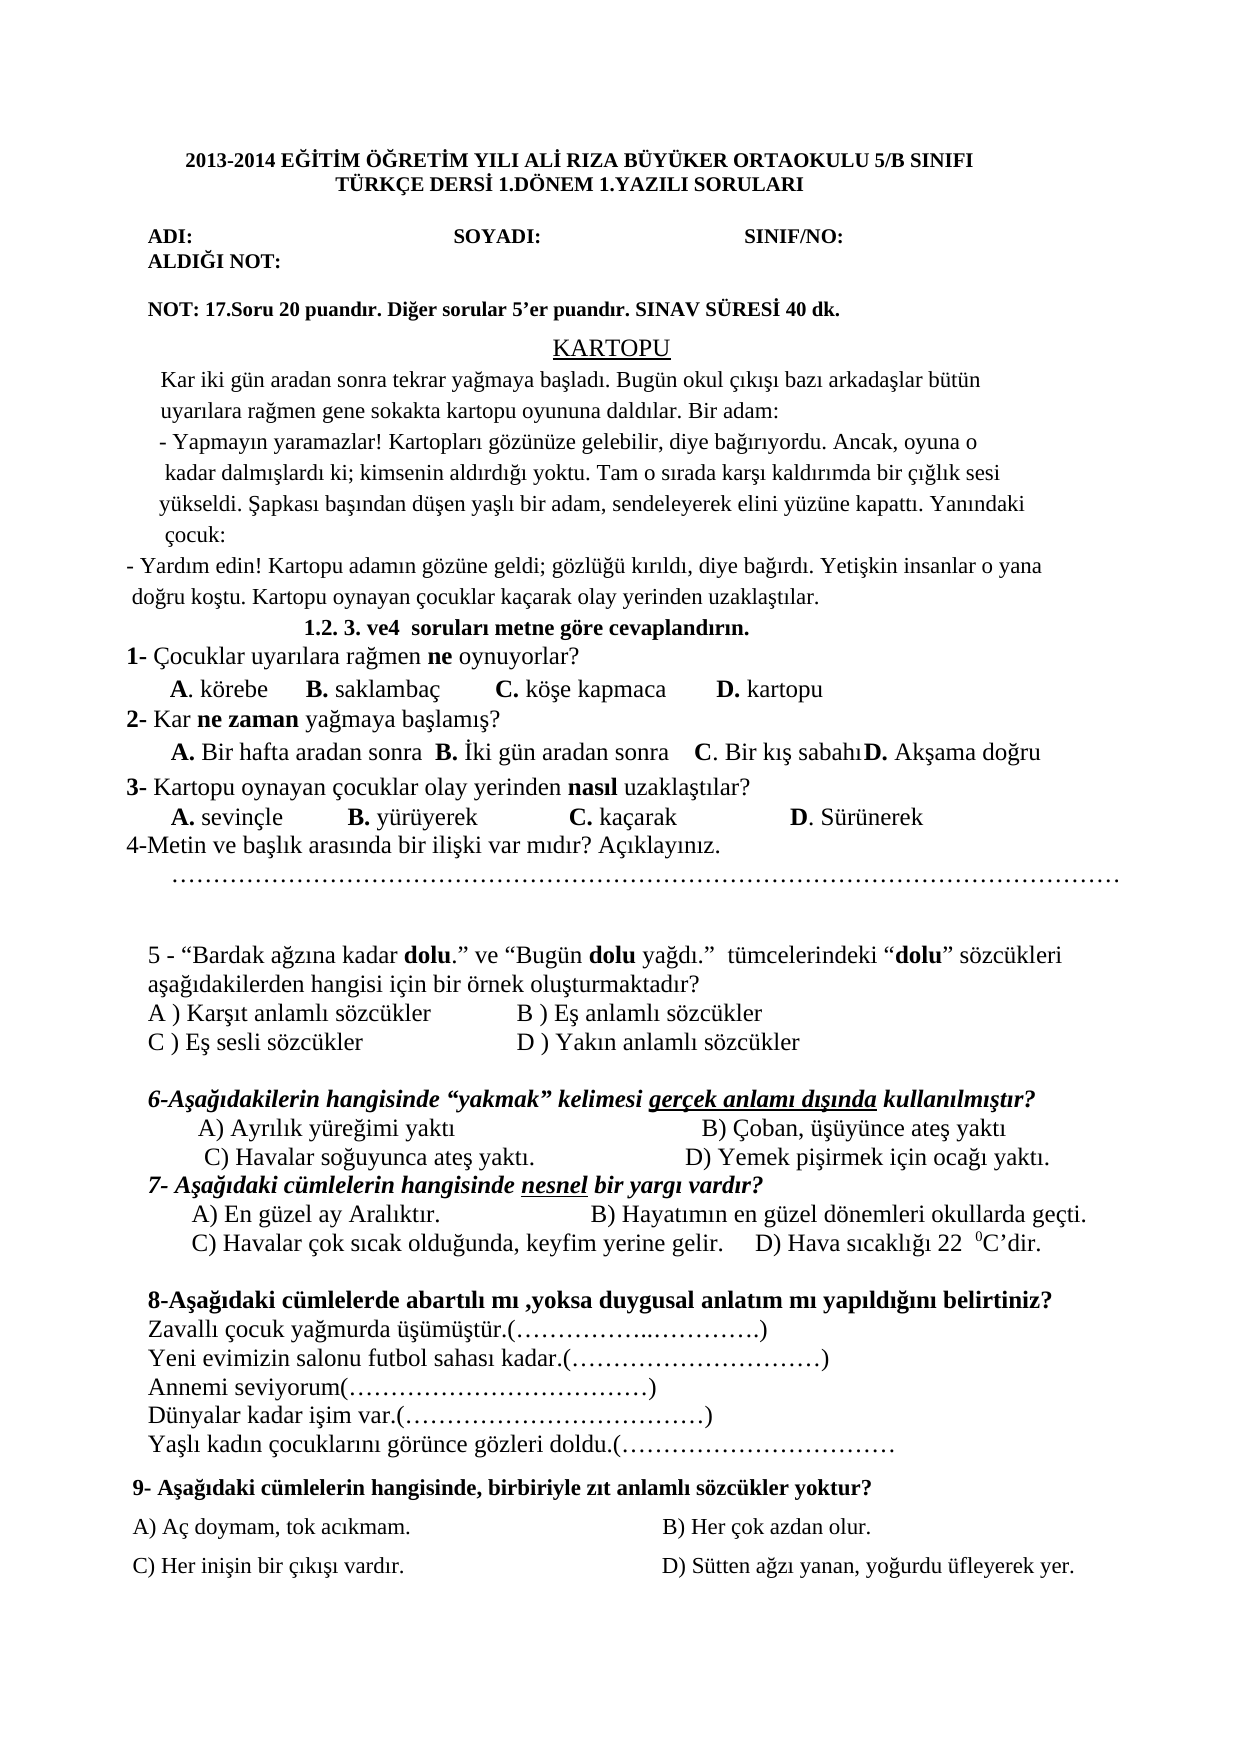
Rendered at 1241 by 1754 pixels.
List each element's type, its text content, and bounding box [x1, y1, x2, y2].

text doğru koştu. Kartopu oynayan çocuklar kaçarak olay yerinden uzaklaştılar. [126, 579, 1134, 610]
text - Yardım edin! Kartopu adamın gözüne geldi; gözlüğü kırıldı, diye bağırdı. Yetişkin insanlar o yana [126, 548, 1134, 579]
text Yeni evimizin salonu futbol sahası kadar.(…………………………) [148, 1343, 1093, 1372]
text 5 - “Bardak ağzına kadar dolu.” ve “Bugün dolu yağdı.” tümcelerindeki “dolu” sözcükleri aşağıdakilerden hangisi için bir örnek oluşturmaktadır? [148, 941, 1093, 998]
text 8-Aşağıdaki cümlelerde abartılı mı ,yoksa duygusal anlatım mı yapıldığını belirtiniz? [148, 1286, 1093, 1314]
text KARTOPU [317, 332, 905, 363]
text TÜRKÇE DERSİ 1.DÖNEM 1.YAZILI SORULARI [148, 172, 1093, 196]
text A) Ayrılık yüreğimi yaktı B) Çoban, üşüyünce ateş yaktı [148, 1113, 1093, 1142]
text 3- Kartopu oynayan çocuklar olay yerinden nasıl uzaklaştılar? [126, 768, 1134, 802]
text 1- Çocuklar uyarılara rağmen ne oynuyorlar? [126, 641, 1134, 670]
text 7- Aşağıdaki cümlelerin hangisinde nesnel bir yargı vardır? [148, 1171, 1093, 1199]
text 4-Metin ve başlık arasında bir ilişki var mıdır? Açıklayınız. [126, 831, 1134, 859]
text - Yapmayın yaramazlar! Kartopları gözünüze gelebilir, diye bağırıyordu. Ancak, oyuna o [130, 425, 1134, 456]
text ADI: SOYADI: SINIF/NO: [148, 224, 1093, 248]
text Kar iki gün aradan sonra tekrar yağmaya başladı. Bugün okul çıkışı bazı arkadaşlar bütün [130, 363, 1134, 394]
text A. körebe B. saklambaç C. köşe kapmaca D. kartopu [169, 670, 1134, 704]
text A. sevinçle B. yürüyerek C. kaçarak D. Sürünerek [126, 802, 1134, 831]
text uyarılara rağmen gene sokakta kartopu oyununa daldılar. Bir adam: [130, 394, 1134, 425]
text kadar dalmışlardı ki; kimsenin aldırdığı yoktu. Tam o sırada karşı kaldırımda bir çığlık sesi [130, 456, 1134, 487]
text Dünyalar kadar işim var.(………………………………) [148, 1401, 1093, 1429]
text 6-Aşağıdakilerin hangisinde “yakmak” kelimesi gerçek anlamı dışında kullanılmıştır? [148, 1084, 1093, 1113]
text C ) Eş sesli sözcükler D ) Yakın anlamlı sözcükler [148, 1027, 1093, 1056]
text 9- Aşağıdaki cümlelerin hangisinde, birbiriyle zıt anlamlı sözcükler yoktur? [132, 1474, 1077, 1500]
text A) En güzel ay Aralıktır. B) Hayatımın en güzel dönemleri okullarda geçti. [148, 1199, 1093, 1228]
text NOT: 17.Soru 20 puandır. Diğer sorular 5’er puandır. SINAV SÜRESİ 40 dk. [148, 297, 1093, 321]
text A) Aç doymam, tok acıkmam. B) Her çok azdan olur. [132, 1513, 1077, 1539]
text 2013-2014 EĞİTİM ÖĞRETİM YILI ALİ RIZA BÜYÜKER ORTAOKULU 5/B SINIFI [148, 148, 1093, 172]
text 2- Kar ne zaman yağmaya başlamış? [126, 704, 1134, 733]
text A ) Karşıt anlamlı sözcükler B ) Eş anlamlı sözcükler [148, 998, 1093, 1027]
text yükseldi. Şapkası başından düşen yaşlı bir adam, sendeleyerek elini yüzüne kapattı. Yanındaki [130, 487, 1134, 518]
text ALDIĞI NOT: [148, 248, 1093, 273]
text Annemi seviyorum(………………………………) [148, 1372, 1093, 1401]
text Yaşlı kadın çocuklarını görünce gözleri doldu.(…………………………… [148, 1429, 1093, 1458]
text C) Her inişin bir çıkışı vardır. D) Sütten ağzı yanan, yoğurdu üfleyerek yer. [132, 1553, 1077, 1579]
text çocuk: [130, 518, 1134, 548]
text Zavallı çocuk yağmurda üşümüştür.(……………..………….) [148, 1314, 1093, 1343]
text A. Bir hafta aradan sonra B. İki gün aradan sonra C. Bir kış sabahı D. Akşama doğru [171, 733, 1134, 768]
text C) Havalar çok sıcak olduğunda, keyfim yerine gelir. D) Hava sıcaklığı 22 0C’dir. [148, 1228, 1093, 1257]
text …………………………………………………………………………………………………… [126, 859, 1134, 888]
text C) Havalar soğuyunca ateş yaktı. D) Yemek pişirmek için ocağı yaktı. [148, 1142, 1093, 1171]
text 1.2. 3. ve4 soruları metne göre cevaplandırın. [126, 610, 1134, 641]
